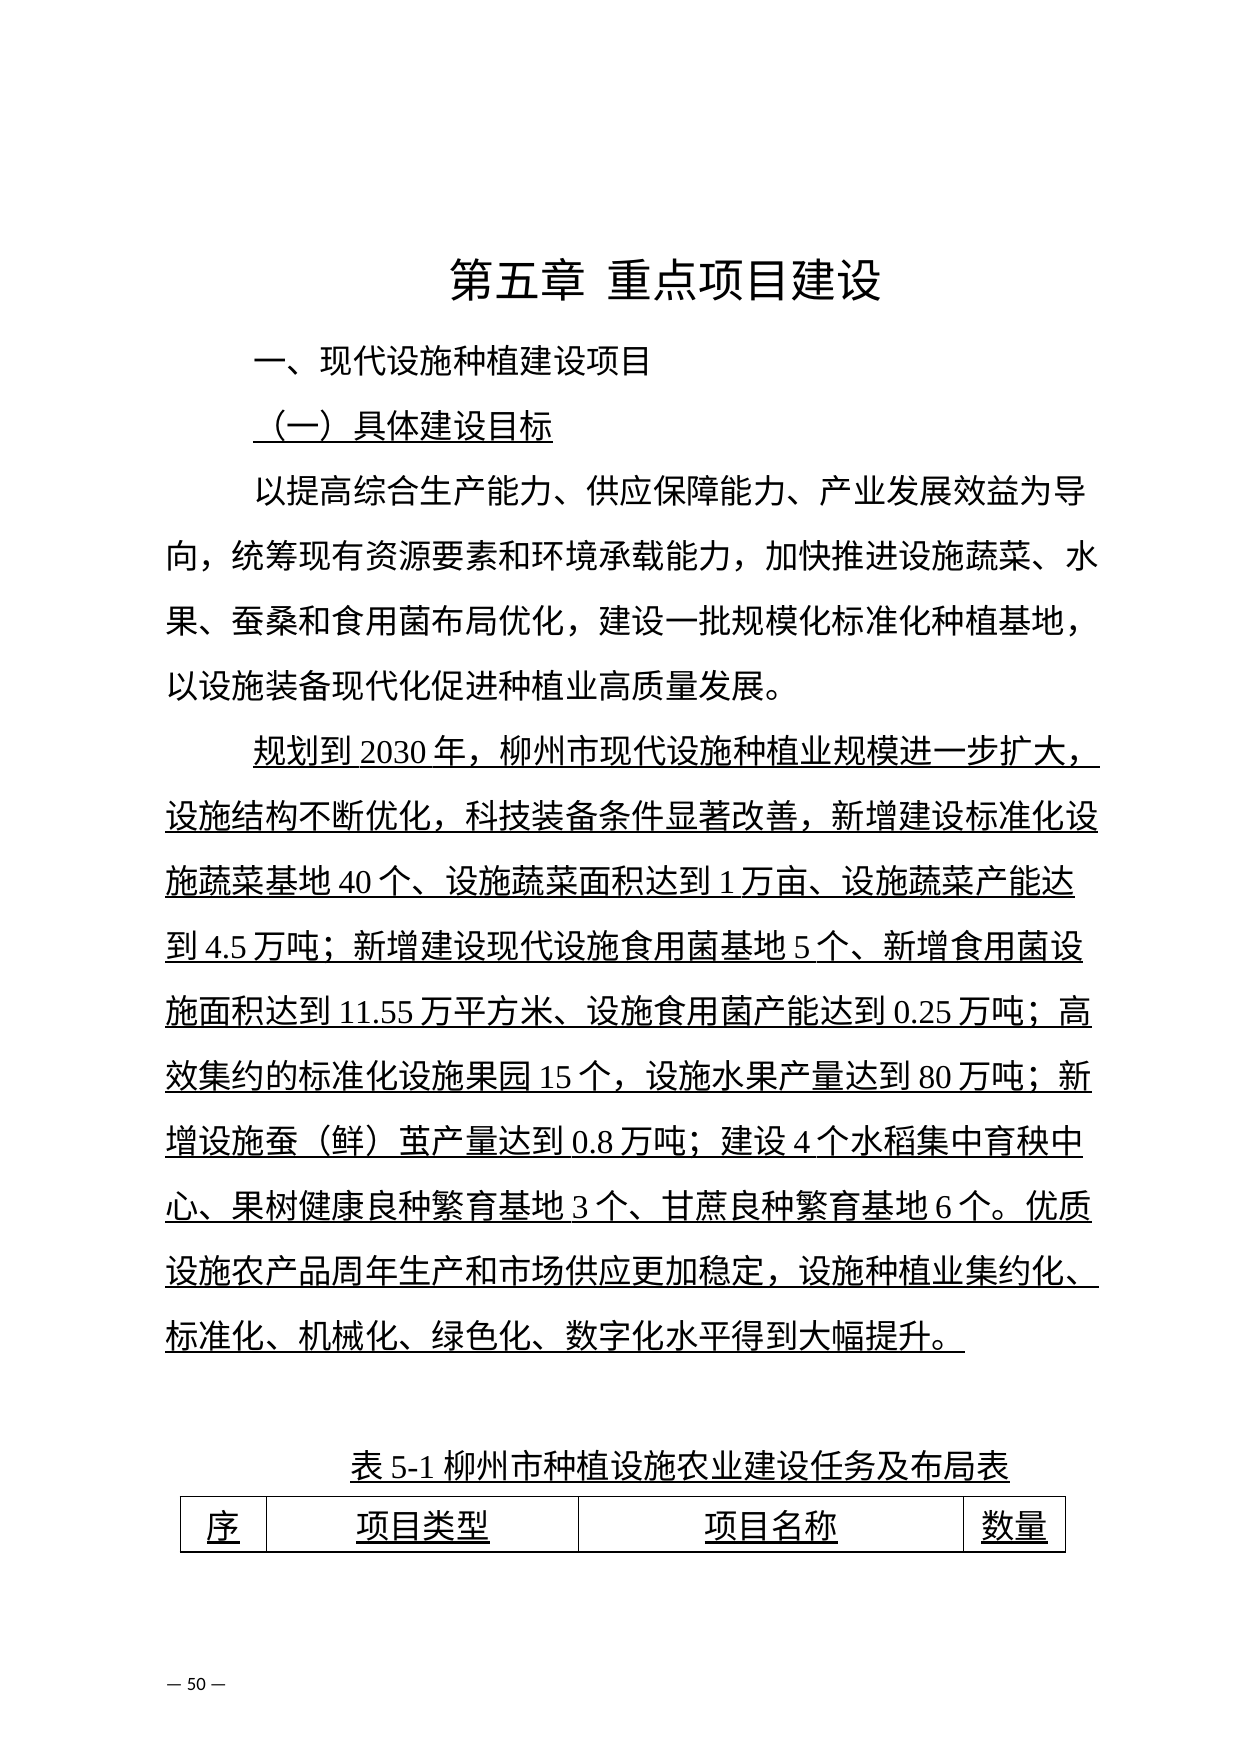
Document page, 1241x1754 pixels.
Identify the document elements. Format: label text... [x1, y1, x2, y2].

text 规划到2030年，柳州市现代设施种植业规模进一步扩大，设施结构不断优化，科技装备条件显著改善，新增建设标准化设施蔬菜基地40个、设施蔬菜面积达到1万亩、设施蔬菜产能达到4.5万吨；新增建设现代设施食用菌基地5个、新增食用菌设施面积达到11.55万平方米、设施食用菌产能达到0.25万吨；高效集约的标准化设施果园15个，设施水果产量达到80万吨；新增设施蚕（鲜）茧产量达到0.8万吨；建设4个水稻集中育秧中心、果树健康良种繁育基地3个、甘蔗良种繁育基地6个。优质设施农产品周年生产和市场供应更加稳定，设施种植业集约化、标准化、机械化、绿色化、数字化水平得到大幅提升。 [165, 716, 1107, 1366]
subtitle 第五章 重点项目建设 [223, 229, 1107, 326]
table_header 项目名称 [579, 1497, 963, 1551]
text 以提高综合生产能力、供应保障能力、产业发展效益为导向，统筹现有资源要素和环境承载能力，加快推进设施蔬菜、水果、蚕桑和食用菌布局优化，建设一批规模化标准化种植基地，以设施装备现代化促进种植业高质量发展。 [165, 456, 1107, 716]
table_header 数量 [964, 1497, 1065, 1551]
table_header 项目类型 [267, 1497, 578, 1551]
text （一）具体建设目标 [165, 391, 1107, 456]
subtitle 一、现代设施种植建设项目 [165, 326, 1107, 391]
text 表5-1 柳州市种植设施农业建设任务及布局表 [165, 1431, 1107, 1496]
table_header 序号 [181, 1497, 266, 1551]
